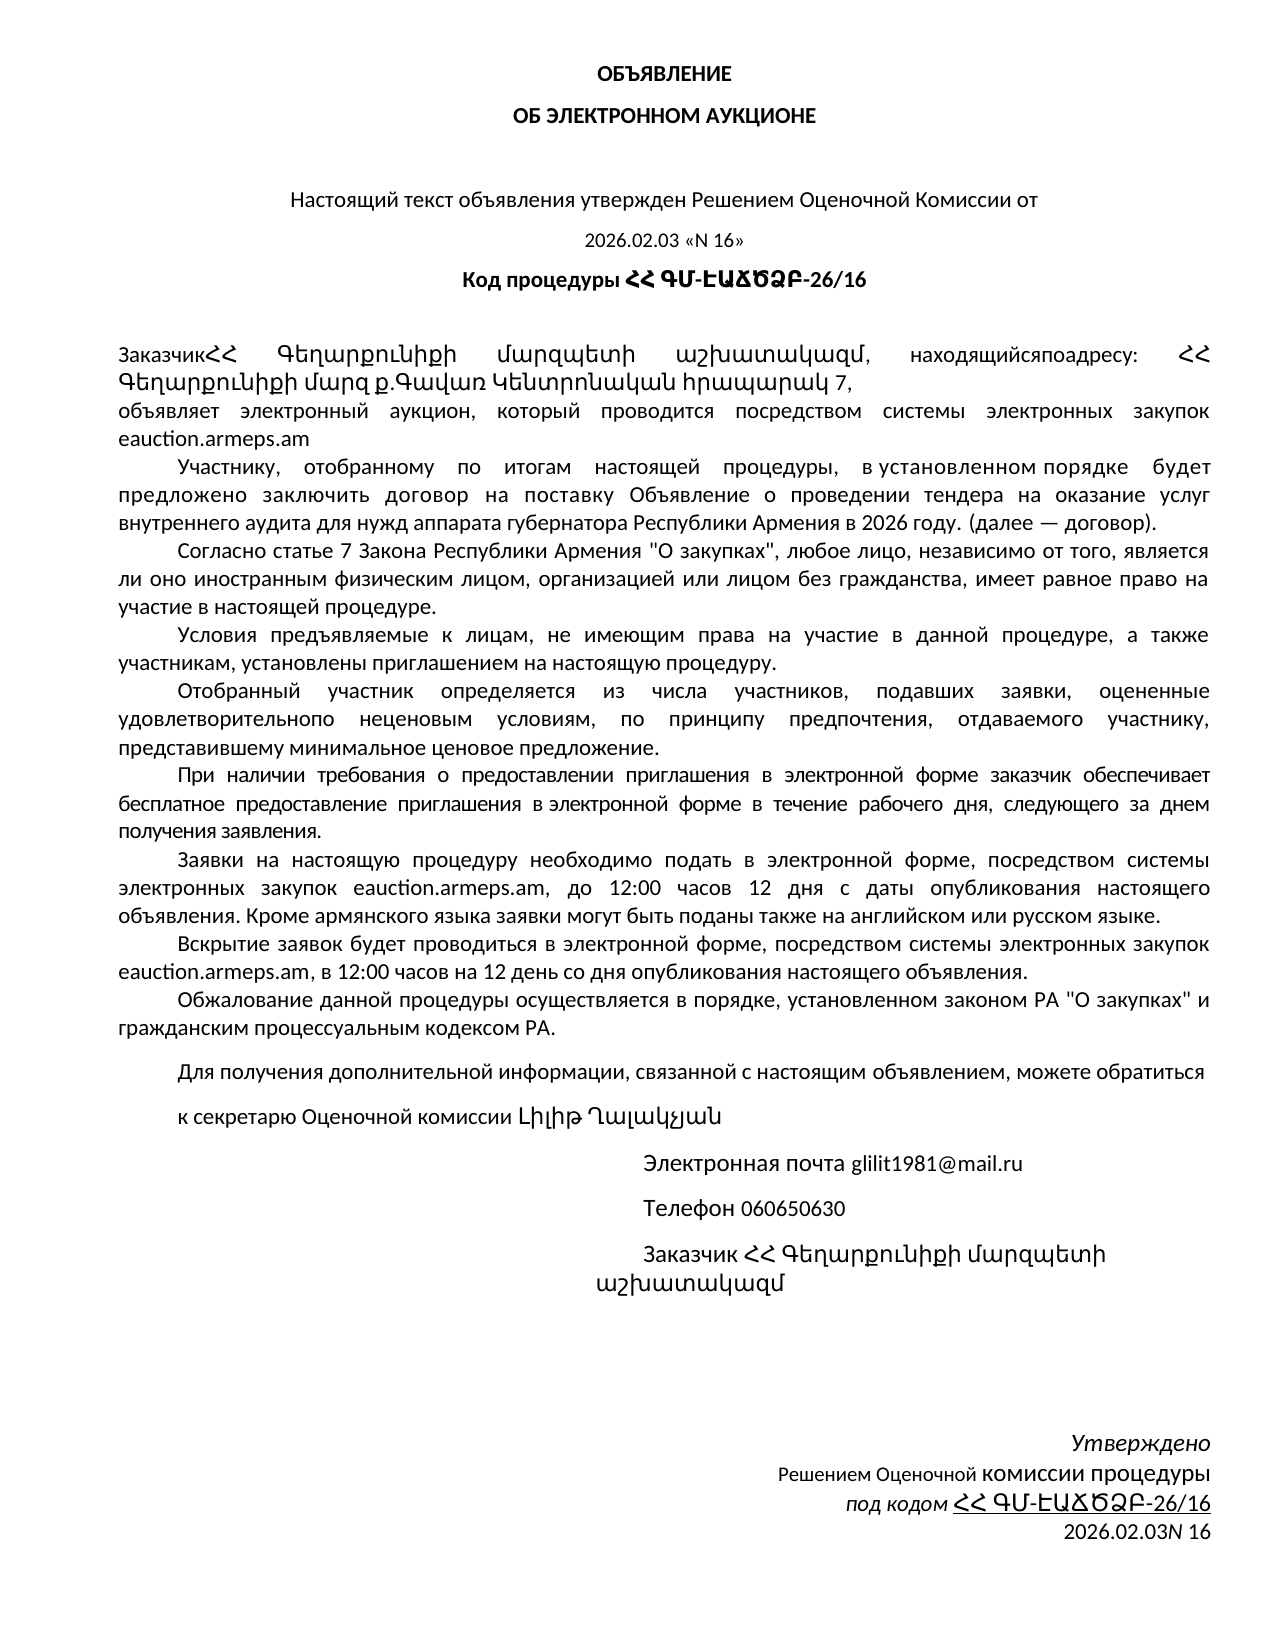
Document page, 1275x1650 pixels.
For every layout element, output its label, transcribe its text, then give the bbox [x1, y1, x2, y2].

text объявляет электронный аукцион, который проводится посредством системы электронных закупок eauction.armeps.am [118, 396, 1211, 452]
text Решением Оценочной комиссии процедуры [118, 1457, 1211, 1488]
text Заявки на настоящую процедуру необходимо подать в электронной форме, посредством системы электронных закупок eauction.armeps.am, до 12:00 часов 12 дня с даты опубликования настоящего объявления. Кроме армянского языка заявки могут быть поданы также на английском или русском языке. [118, 845, 1211, 929]
text Утверждено [118, 1427, 1211, 1457]
text ЗаказчикՀՀ Գեղարքունիքի մարզպետի աշխատակազմ, находящийсяпоадресу: ՀՀ Գեղարքունիքի մարզ ք.Գավառ Կենտրոնական հրապարակ 7, [118, 340, 1211, 396]
text к секретарю Оценочной комиссии Լիլիթ Ղալակչյան [118, 1102, 1211, 1130]
text Электронная почта glilit1981@mail.ru [643, 1147, 1211, 1177]
text Код процедуры ՀՀ ԳՄ-ԷԱՃԾՁԲ-26/16 [118, 265, 1211, 293]
text ОБЪЯВЛЕНИЕ [118, 59, 1211, 87]
text Отобранный участник определяется из числа участников, подавших заявки, оцененные удовлетворительнопо неценовым условиям, по принципу предпочтения, отдаваемого участнику, представившему минимальное ценовое предложение. [118, 677, 1211, 761]
text Для получения дополнительной информации, связанной с настоящим объявлением, можете обратиться [118, 1057, 1211, 1086]
text Участнику, отобранному по итогам настоящей процедуры, в установленном порядке будет предложено заключить договор на поставку Объявление о проведении тендера на оказание услуг внутреннего аудита для нужд аппарата губернатора Республики Армения в 2026 году. (далее — договор). [118, 452, 1211, 536]
text ОБ ЭЛЕКТРОННОМ АУКЦИОНЕ [118, 101, 1211, 129]
text Обжалование данной процедуры осуществляется в порядке, установленном законом РА "О закупках" и гражданским процессуальным кодексом РА. [118, 985, 1211, 1041]
text под кодом ՀՀ ԳՄ-ԷԱՃԾՁԲ-26/16 2026.02.03 N 16 [118, 1488, 1211, 1545]
text При наличии требования о предоставлении приглашения в электронной форме заказчик обеспечивает бесплатное предоставление приглашения в электронной форме в течение рабочего дня, следующего за днем получения заявления. [118, 761, 1211, 845]
text Вскрытие заявок будет проводиться в электронной форме, посредством системы электронных закупок eauction.armeps.am, в 12:00 часов на 12 день со дня опубликования настоящего объявления. [118, 929, 1211, 985]
text Согласно статье 7 Закона Республики Армения "О закупках", любое лицо, независимо от того, является ли оно иностранным физическим лицом, организацией или лицом без гражданства, имеет равное право на участие в настоящей процедуре. [118, 536, 1211, 621]
text Телефон 060650630 [643, 1193, 1211, 1223]
text 2026.02.03 «N 16» [118, 227, 1211, 252]
text Заказчик ՀՀ Գեղարքունիքի մարզպետի աշխատակազմ [595, 1238, 1211, 1297]
text Условия предъявляемые к лицам, не имеющим права на участие в данной процедуре, а также участникам, установлены приглашением на настоящую процедуру. [118, 621, 1211, 677]
text Настоящий текст объявления утвержден Решением Оценочной Комиссии от [118, 185, 1211, 213]
